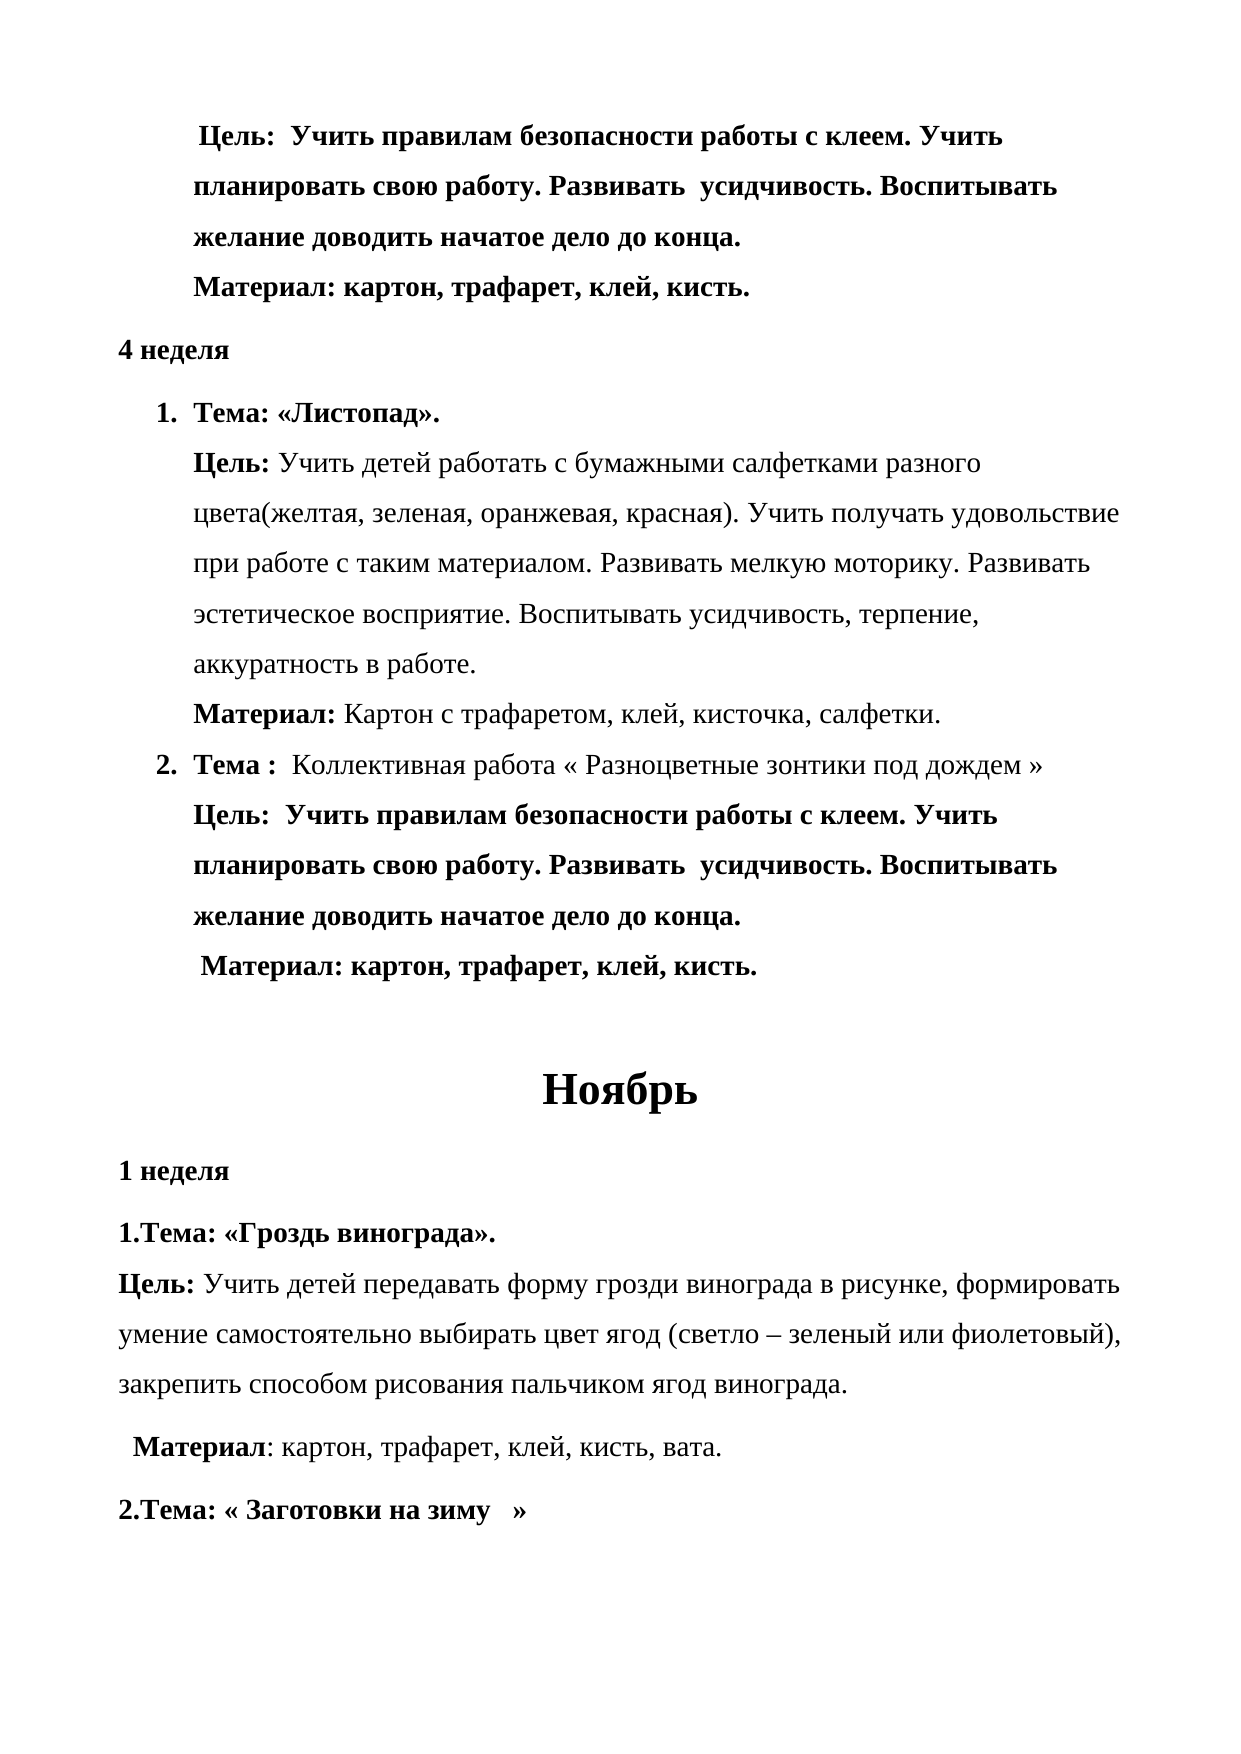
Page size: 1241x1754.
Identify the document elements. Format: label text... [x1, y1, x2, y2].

list Цель: Учить правилам безопасности работы с клеем. Учить планировать свою работу. Развивать усидчивость. Воспитывать желание доводить начатое дело до конца. [193, 118, 1122, 252]
text 1.Тема: «Гроздь винограда». Цель: Учить детей передавать форму грозди винограда в рисунке, формировать умение самостоятельно выбирать цвет ягод (светло – зеленый или фиолетовый), закрепить способом рисования пальчиком ягод винограда. [118, 1216, 1122, 1400]
list Тема : Коллективная работа « Разноцветные зонтики под дождем » [156, 747, 1122, 780]
list Материал: картон, трафарет, клей, кисть. [193, 269, 1122, 303]
list Тема: «Листопад». Цель: Учить детей работать с бумажными салфетками разного цвета(желтая, зеленая, оранжевая, красная). Учить получать удовольствие при работе с таким материалом. Развивать мелкую моторику. Развивать эстетическое восприятие. Воспитывать усидчивость, терпение, аккуратность в работе. Материал: Картон с трафаретом, клей, кисточка, салфетки. [156, 395, 1122, 730]
text 1 неделя [118, 1153, 1122, 1186]
text Материал: картон, трафарет, клей, кисть, вата. [118, 1429, 1122, 1463]
text 2.Тема: « Заготовки на зиму » [118, 1492, 1122, 1526]
text 4 неделя [118, 332, 1122, 365]
list Цель: Учить правилам безопасности работы с клеем. Учить планировать свою работу. Развивать усидчивость. Воспитывать желание доводить начатое дело до конца. [193, 797, 1122, 931]
text Ноябрь [118, 1061, 1122, 1114]
list Материал: картон, трафарет, клей, кисть. [193, 948, 1122, 982]
